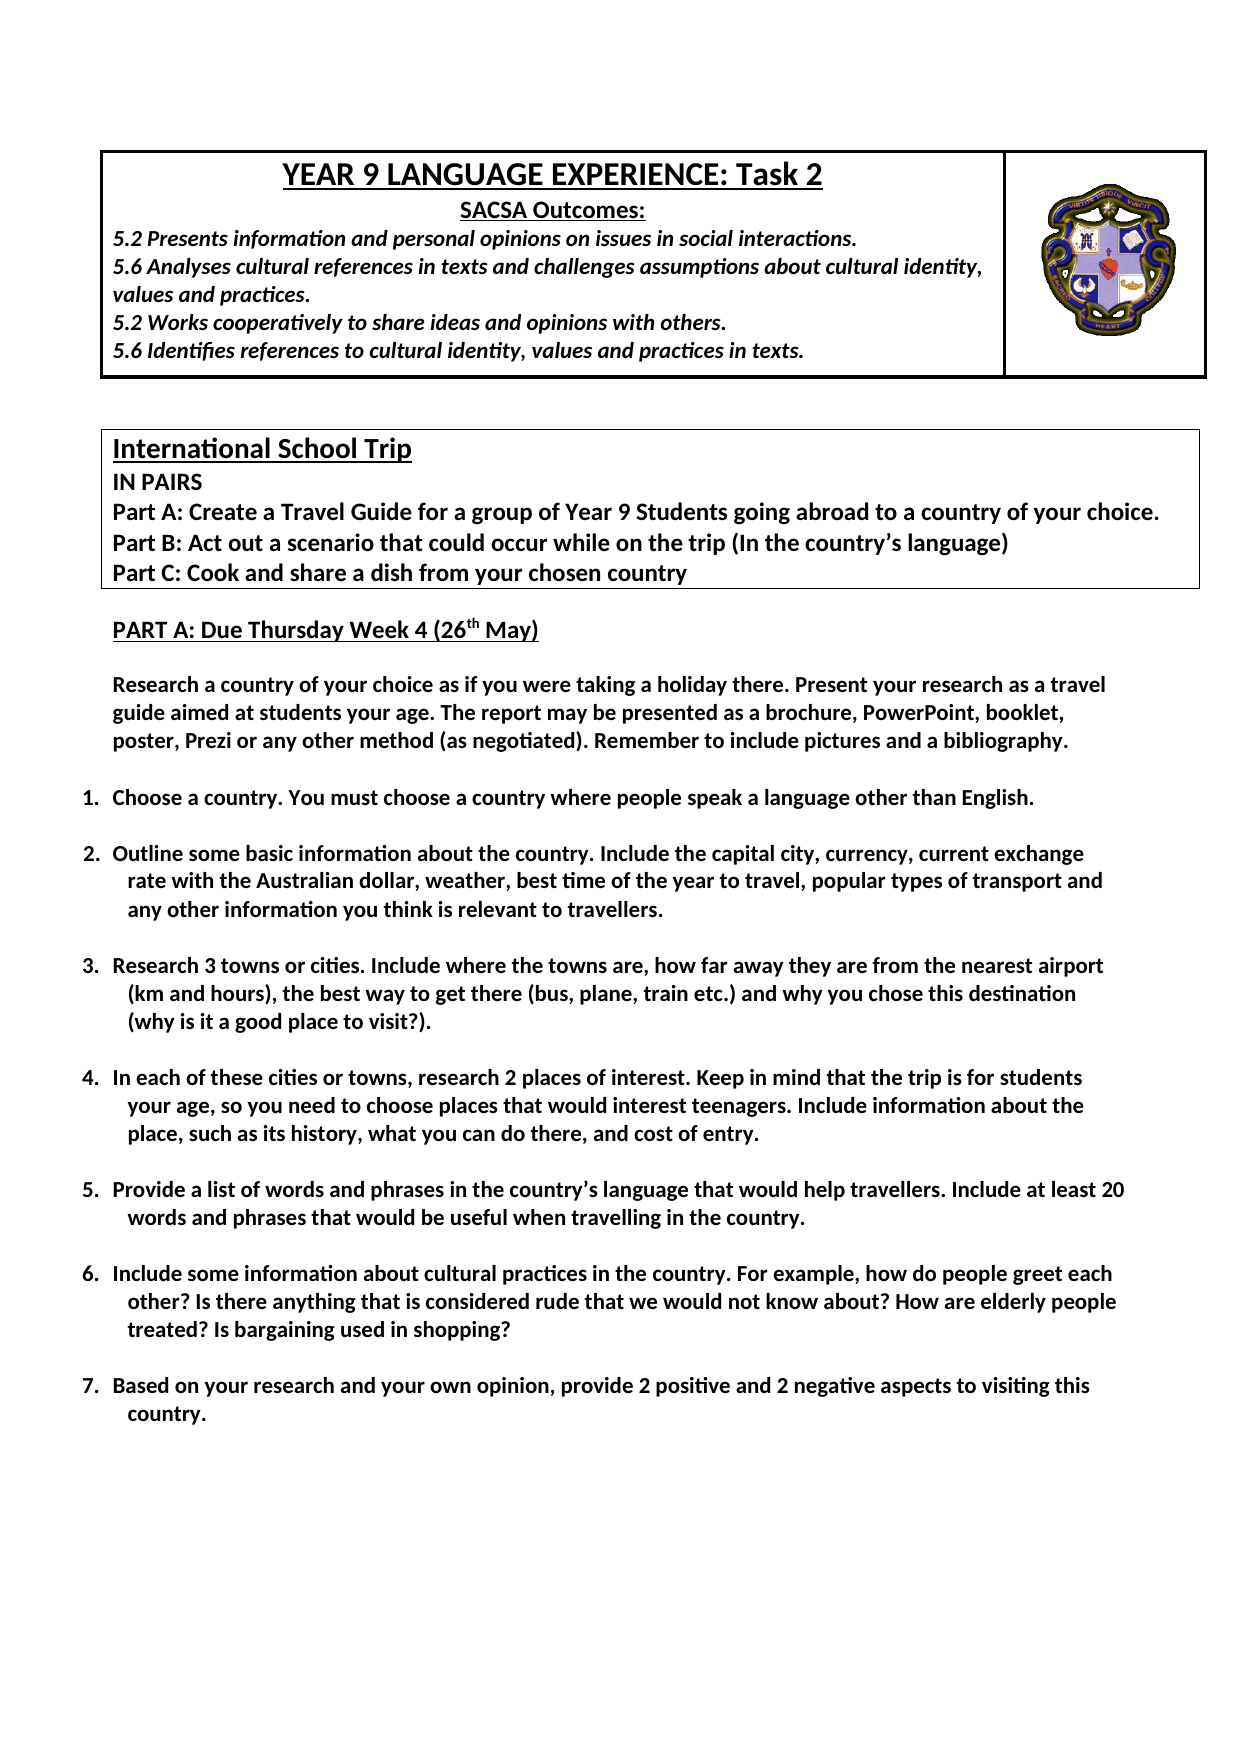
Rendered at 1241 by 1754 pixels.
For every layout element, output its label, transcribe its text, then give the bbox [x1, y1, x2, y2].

list In each of these cities or towns, research 2 places of interest. Keep in mind that the trip is for students your age, so you need to choose places that would interest teenagers. Include information about the place, such as its history, what you can do there, and cost of entry. [82, 1063, 1128, 1147]
list Based on your research and your own opinion, provide 2 positive and 2 negative aspects to visiting this country. [82, 1371, 1128, 1427]
list Include some information about cultural practices in the country. For example, how do people greet each other? Is there anything that is considered rude that we would not know about? How are elderly people treated? Is bargaining used in shopping? [82, 1259, 1128, 1343]
text Research a country of your choice as if you were taking a holiday there. Present your research as a travel guide aimed at students your age. The report may be presented as a brochure, PowerPoint, booklet, poster, Prezi or any other method (as negotiated). Remember to include pictures and a bibliography. [112, 671, 1128, 754]
list Research 3 towns or cities. Include where the towns are, how far away they are from the nearest airport (km and hours), the best way to get there (bus, plane, train etc.) and why you chose this destination (why is it a good place to visit?). [82, 951, 1128, 1035]
list Outline some basic information about the country. Include the capital city, currency, current exchange rate with the Australian dollar, weather, best time of the year to travel, popular types of transport and any other information you think is relevant to travellers. [83, 839, 1128, 923]
picture [1040, 184, 1176, 337]
list Choose a country. You must choose a country where people speak a language other than English. [82, 783, 1128, 811]
table_header International School Trip IN PAIRS Part A: Create a Travel Guide for a group of Year 9 Students going abroad to a country of your choice. Part B: Act out a scenario that could occur while on the trip (In the country’s language) Part C: Cook and share a dish from your chosen country [102, 430, 1199, 588]
text PART A: Due Thursday Week 4 (26th May) [112, 614, 1128, 645]
list Provide a list of words and phrases in the country’s language that would help travellers. Include at least 20 words and phrases that would be useful when travelling in the country. [82, 1175, 1128, 1231]
table_header [1006, 153, 1204, 375]
table_header YEAR 9 LANGUAGE EXPERIENCE: Task 2 SACSA Outcomes: 5.2 Presents information and personal opinions on issues in social interactions. 5.6 Analyses cultural references in texts and challenges assumptions about cultural identity, values and practices. 5.2 Works cooperatively to share ideas and opinions with others. 5.6 Identifies references to cultural identity, values and practices in texts. [103, 153, 1003, 375]
